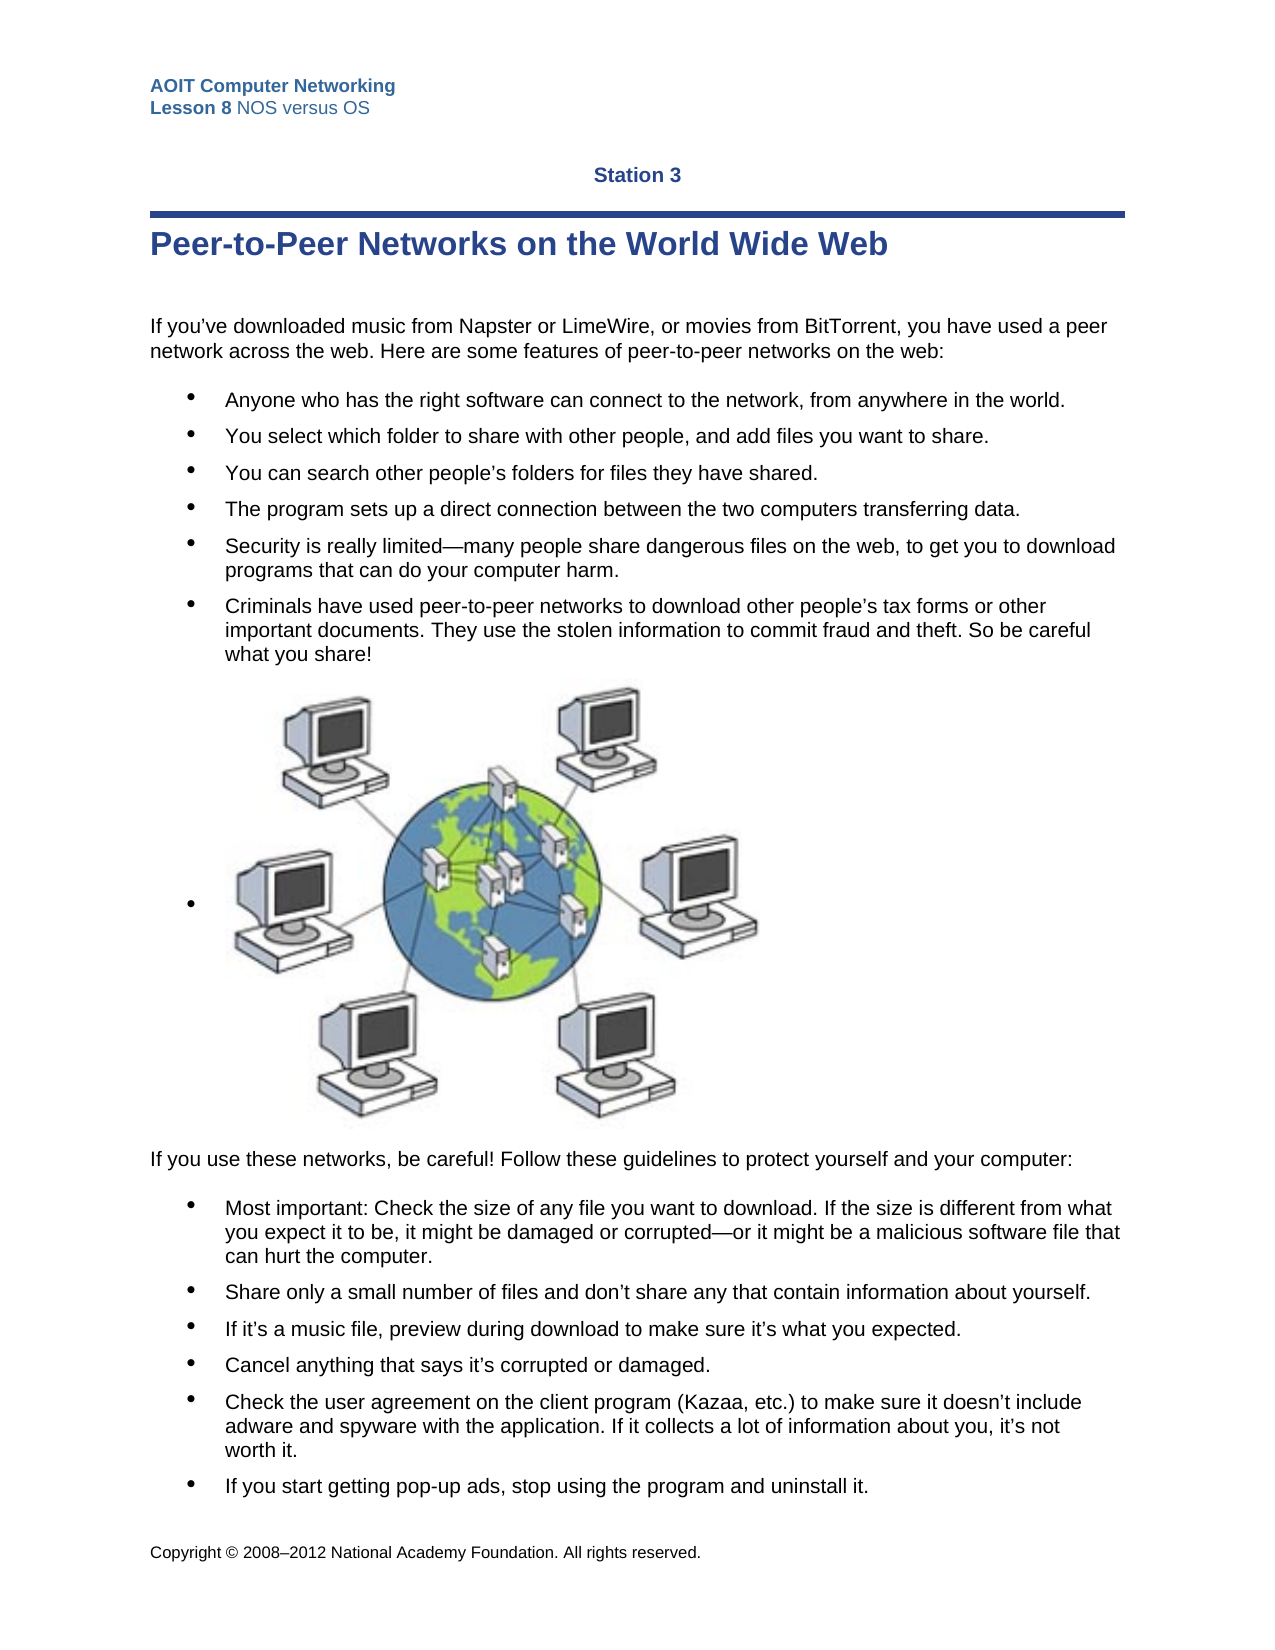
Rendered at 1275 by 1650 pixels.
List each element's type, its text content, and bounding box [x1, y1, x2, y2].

text Most important: Check the size of any file you want to download. If the size is different from what you expect it to be, it might be damaged or corrupted—or it might be a malicious software file that can hurt the computer. [187, 1196, 1125, 1268]
text If you use these networks, be careful! Follow these guidelines to protect yourself and your computer: [150, 1146, 1125, 1171]
text If it’s a music file, preview during download to make sure it’s what you expected. [187, 1317, 1125, 1341]
text If you start getting pop-up ads, stop using the program and uninstall it. [187, 1474, 1125, 1498]
text Anyone who has the right software can connect to the network, from anywhere in the world. [187, 387, 1125, 411]
text Peer-to-Peer Networks on the World Wide Web [150, 218, 1125, 262]
text Share only a small number of files and don’t share any that contain information about yourself. [187, 1280, 1125, 1304]
text If you’ve downloaded music from Napster or LimeWire, or movies from BitTorrent, you have used a peer network across the web. Here are some features of peer-to-peer networks on the web: [150, 312, 1125, 362]
picture [225, 678, 768, 1129]
text Criminals have used peer-to-peer networks to download other people’s tax forms or other important documents. They use the stolen information to commit fraud and theft. So be careful what you share! [187, 594, 1125, 666]
text You can search other people’s folders for files they have shared. [187, 461, 1125, 484]
text You select which folder to share with other people, and add files you want to share. [187, 424, 1125, 448]
text Security is really limited—many people share dangerous files on the web, to get you to download programs that can do your computer harm. [187, 534, 1125, 582]
text The program sets up a direct connection between the two computers transferring data. [187, 497, 1125, 521]
text Check the user agreement on the client program (Kazaa, etc.) to make sure it doesn’t include adware and spyware with the application. If it collects a lot of information about you, it’s not worth it. [187, 1390, 1125, 1462]
text Cancel anything that says it’s corrupted or damaged. [187, 1353, 1125, 1377]
text Station 3 [150, 162, 1125, 186]
